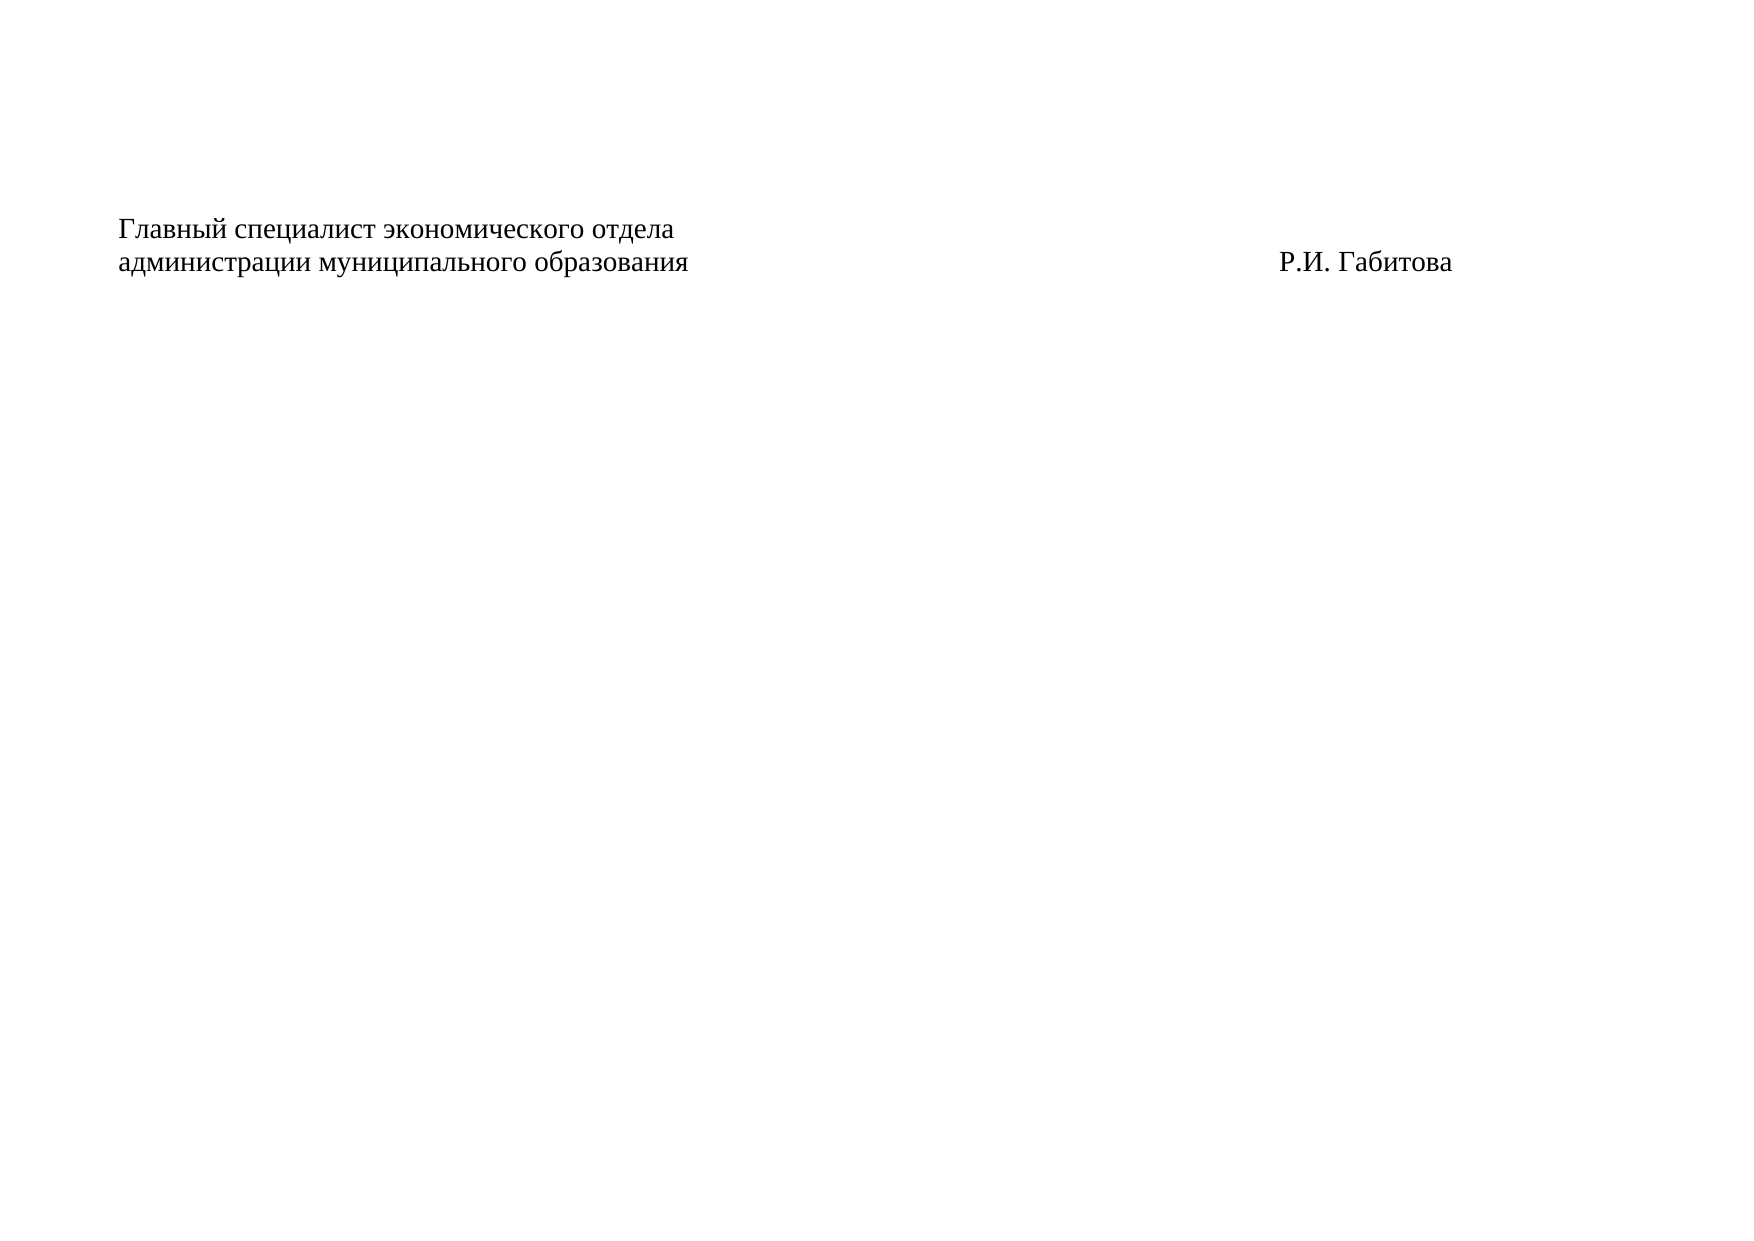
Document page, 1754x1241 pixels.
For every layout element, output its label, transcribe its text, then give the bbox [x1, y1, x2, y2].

text администрации муниципального образования Р.И. Габитова [118, 244, 1636, 278]
text Главный специалист экономического отдела [118, 211, 1636, 244]
